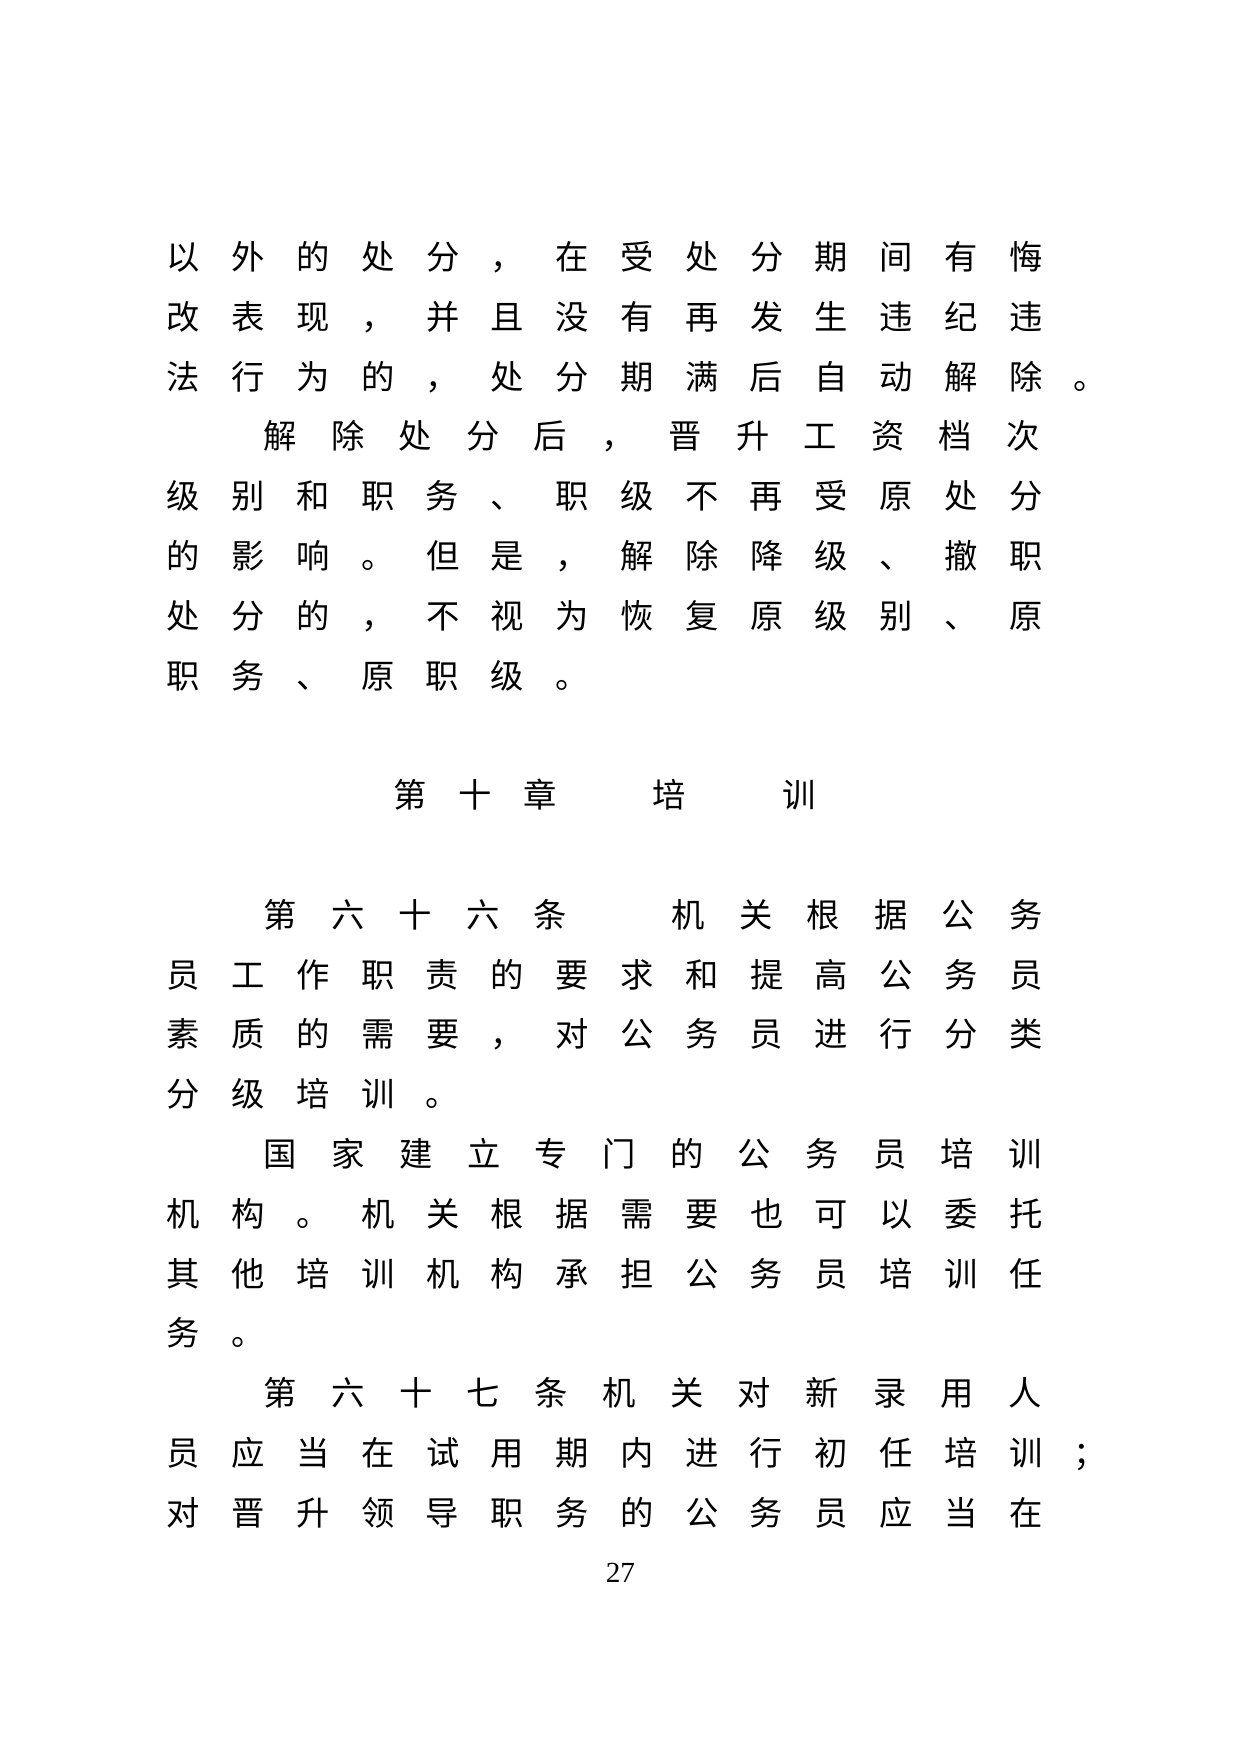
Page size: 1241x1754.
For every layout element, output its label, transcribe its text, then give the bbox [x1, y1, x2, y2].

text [167, 225, 1074, 404]
text 国家建立专门的公务员培训机构。机关根据需要也可以委托其他培训机构承担公务员培训任务。 [167, 1122, 1074, 1361]
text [167, 1361, 1074, 1541]
text 第六十六条 机关根据公务员工作职责的要求和提高公务员素质的需要，对公务员进行分类分级培训。 [167, 883, 1074, 1122]
text 第十章 培 训 [167, 763, 1074, 823]
text 解除处分后，晋升工资档次、级别和职务、职级不再受原处分的影响。但是，解除降级、撤职处分的，不视为恢复原级别、原职务、原职级。 [167, 404, 1074, 703]
